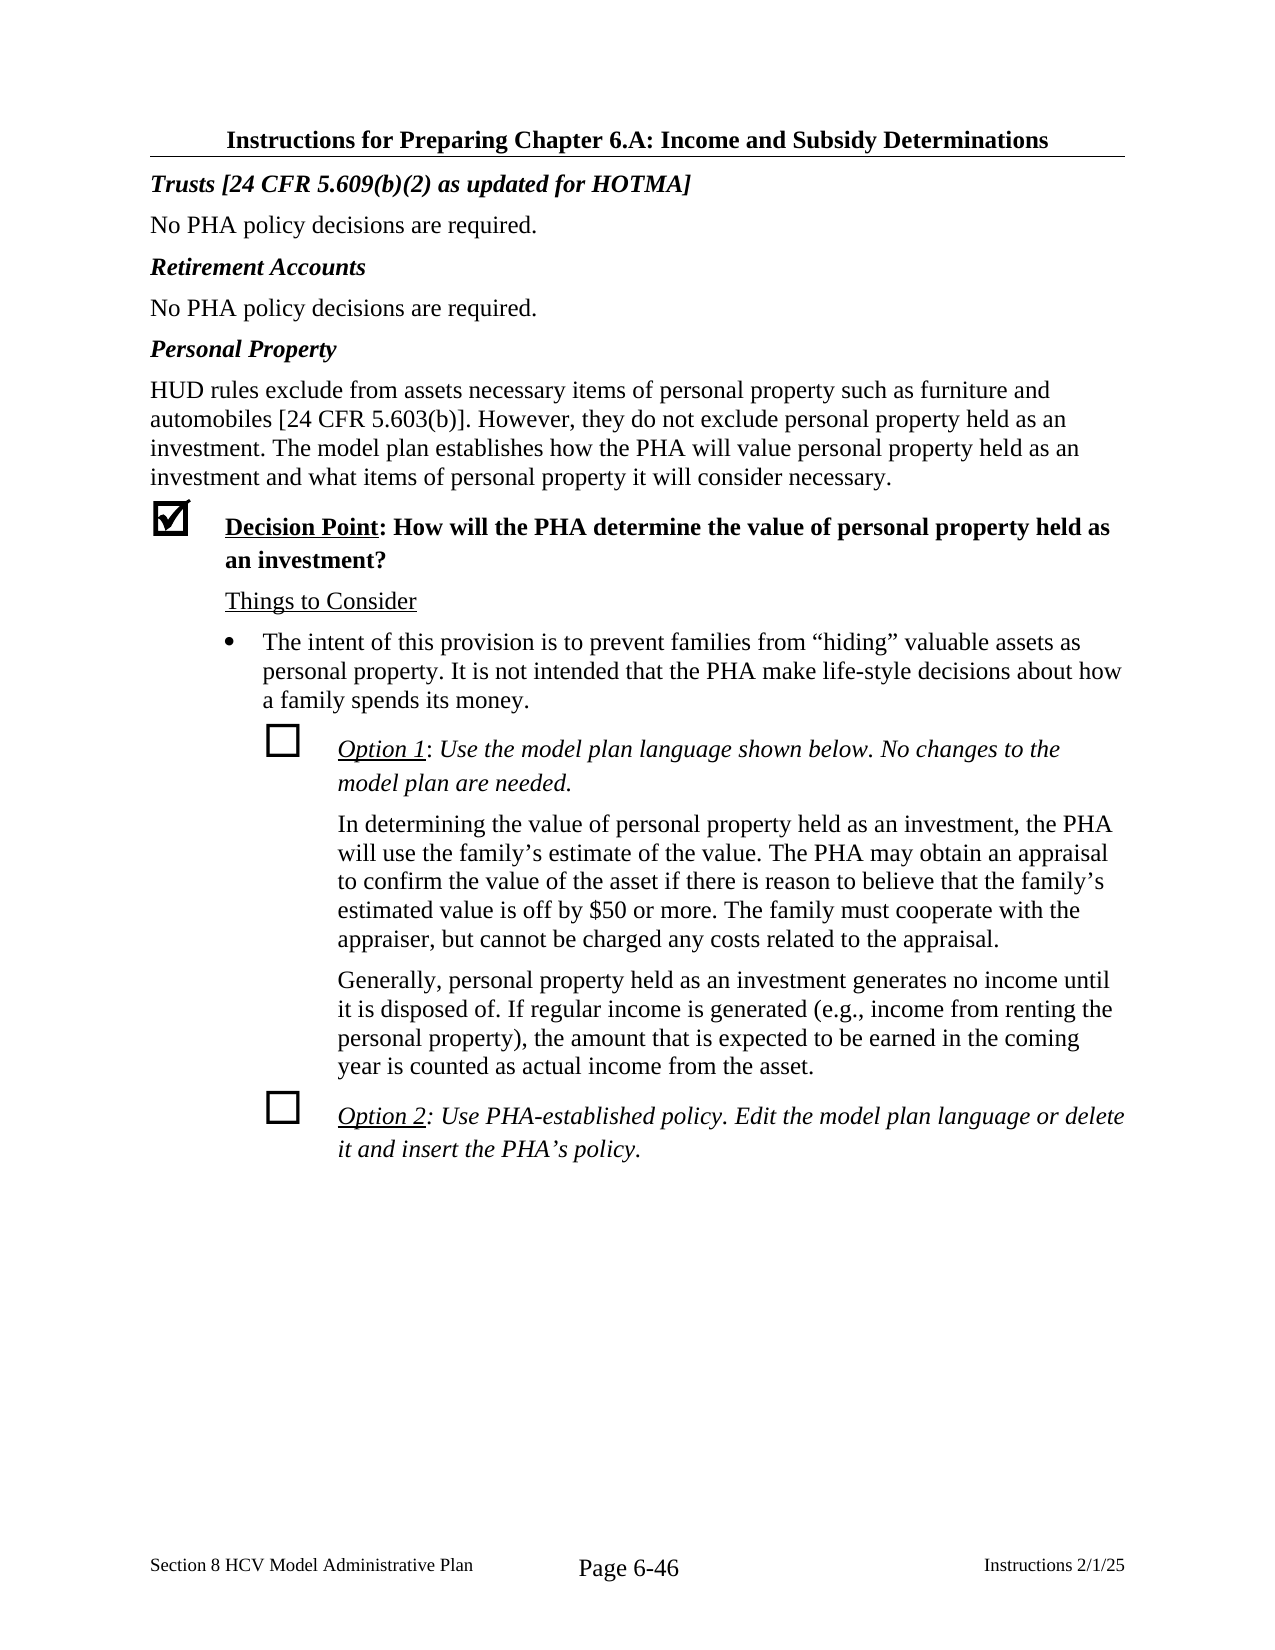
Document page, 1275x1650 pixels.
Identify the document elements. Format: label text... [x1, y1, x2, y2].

list The intent of this provision is to prevent families from “hiding” valuable assets as personal property. It is not intended that the PHA make life-style decisions about how a family spends its money. [225, 627, 1125, 713]
text Things to Consider [225, 586, 1125, 615]
text Generally, personal property held as an investment generates no income until it is disposed of. If regular income is generated (e.g., income from renting the personal property), the amount that is expected to be earned in the coming year is counted as actual income from the asset. [337, 965, 1125, 1080]
text Retirement Accounts [150, 252, 1125, 281]
text Option 1: Use the model plan language shown below. No changes to the model plan are needed. [262, 726, 1125, 796]
text Decision Point: How will the PHA determine the value of personal property held as an investment? [150, 503, 1125, 573]
text Option 2: Use PHA-established policy. Edit the model plan language or delete it and insert the PHA’s policy. [262, 1093, 1125, 1163]
text In determining the value of personal property held as an investment, the PHA will use the family’s estimate of the value. The PHA may obtain an appraisal to confirm the value of the asset if there is reason to believe that the family’s estimated value is off by $50 or more. The family must cooperate with the appraiser, but cannot be charged any costs related to the appraisal. [337, 809, 1125, 953]
text Trusts [24 CFR 5.609(b)(2) as updated for HOTMA] [150, 169, 1125, 198]
text No PHA policy decisions are required. [150, 211, 1125, 239]
text Personal Property [150, 334, 1125, 363]
text No PHA policy decisions are required. [150, 293, 1125, 322]
text HUD rules exclude from assets necessary items of personal property such as furniture and automobiles [24 CFR 5.603(b)]. However, they do not exclude personal property held as an investment. The model plan establishes how the PHA will value personal property held as an investment and what items of personal property it will consider necessary. [150, 376, 1125, 491]
